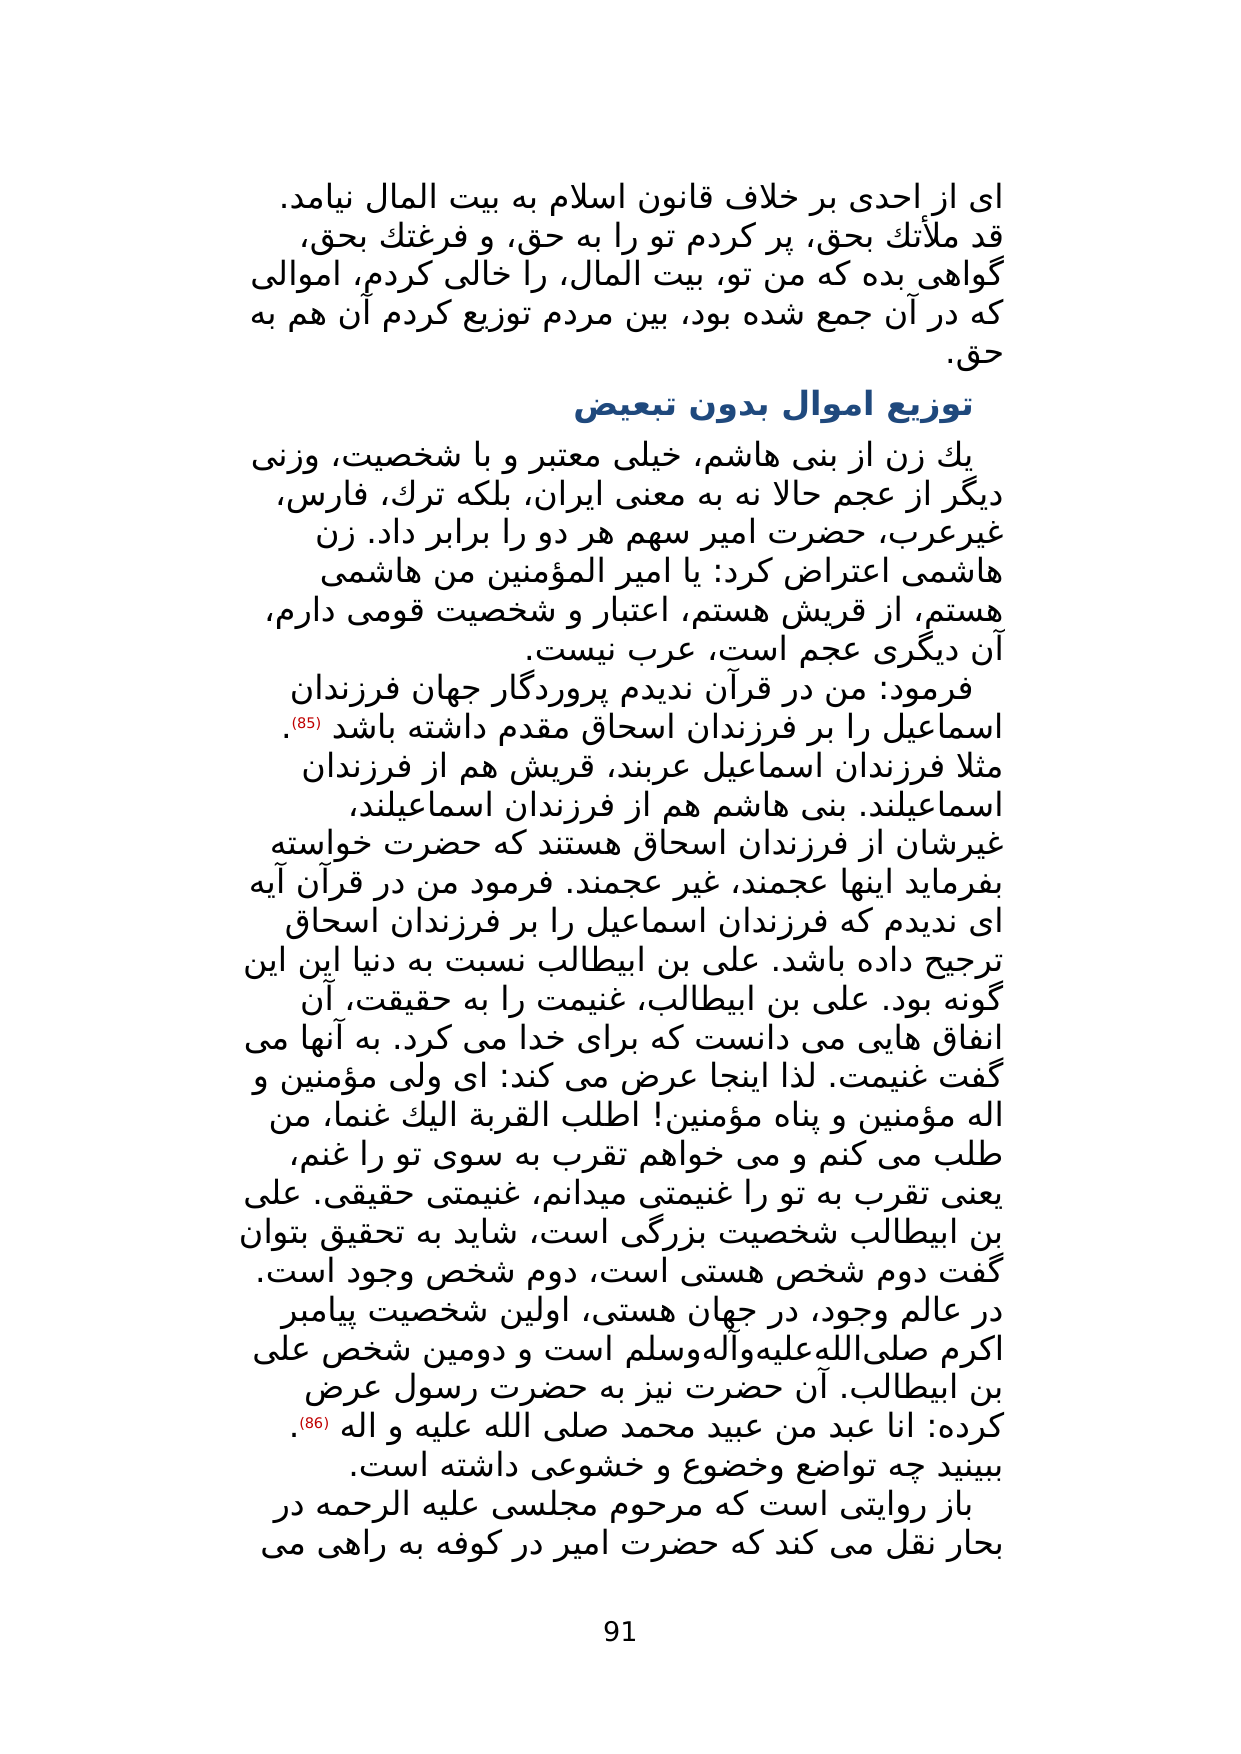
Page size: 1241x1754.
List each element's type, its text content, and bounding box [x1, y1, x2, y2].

text فرمود: من در قرآن نديدم پروردگار جهان فرزندان اسماعيل را بر فرزندان اسحاق مقدم داشته باشد (85). مثلا فرزندان اسماعيل عربند، قريش هم از فرزندان اسماعيلند. بنى هاشم هم از فرزندان اسماعيلند، غيرشان از فرزندان اسحاق هستند كه حضرت خواسته بفرمايد اينها عجمند، غير عجمند. فرمود من در قرآن آيه اى نديدم كه فرزندان اسماعيل را بر فرزندان اسحاق ترجيح داده باشد. على بن ابيطالب نسبت به دنيا اين اين گونه بود. على بن ابيطالب، غنيمت را به حقيقت، آن انفاق هايى مى دانست كه براى خدا مى كرد. به آنها مى گفت غنيمت. لذا اينجا عرض مى كند: اى ولى مؤمنين و اله مؤمنين و پناه مؤمنين! اطلب القربة اليك غنما، من طلب مى كنم و مى خواهم تقرب به سوى تو را غنم، يعنى تقرب به تو را غنيمتى ميدانم، غنيمتى حقيقى. على بن ابيطالب شخصيت بزرگى است، شايد به تحقيق بتوان گفت دوم شخص هستى است، دوم شخص وجود است. در عالم وجود، در جهان هستى، اولين شخصيت پيامبر اكرم صلى‌الله‌عليه‌وآله‌وسلم است و دومين شخص على بن ابيطالب. آن حضرت نيز به حضرت رسول عرض كرده: انا عبد من عبيد محمد صلى الله عليه و اله (86). ببينيد چه تواضع وخضوع و خشوعى داشته است. [236, 668, 1004, 1484]
text يك زن از بنى هاشم، خيلى معتبر و با شخصيت، وزنى ديگر از عجم حالا نه به معنى ايران، بلكه ترك، فارس، غيرعرب، حضرت امير سهم هر دو را برابر داد. زن هاشمى اعتراض كرد: يا امير المؤمنين من هاشمى هستم، از قريش هستم، اعتبار و شخصيت قومى دارم، آن ديگرى عجم است، عرب نيست. [236, 435, 1004, 668]
subtitle توزيع اموال بدون تبعيض [236, 384, 1004, 423]
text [236, 177, 1004, 371]
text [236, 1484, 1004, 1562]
